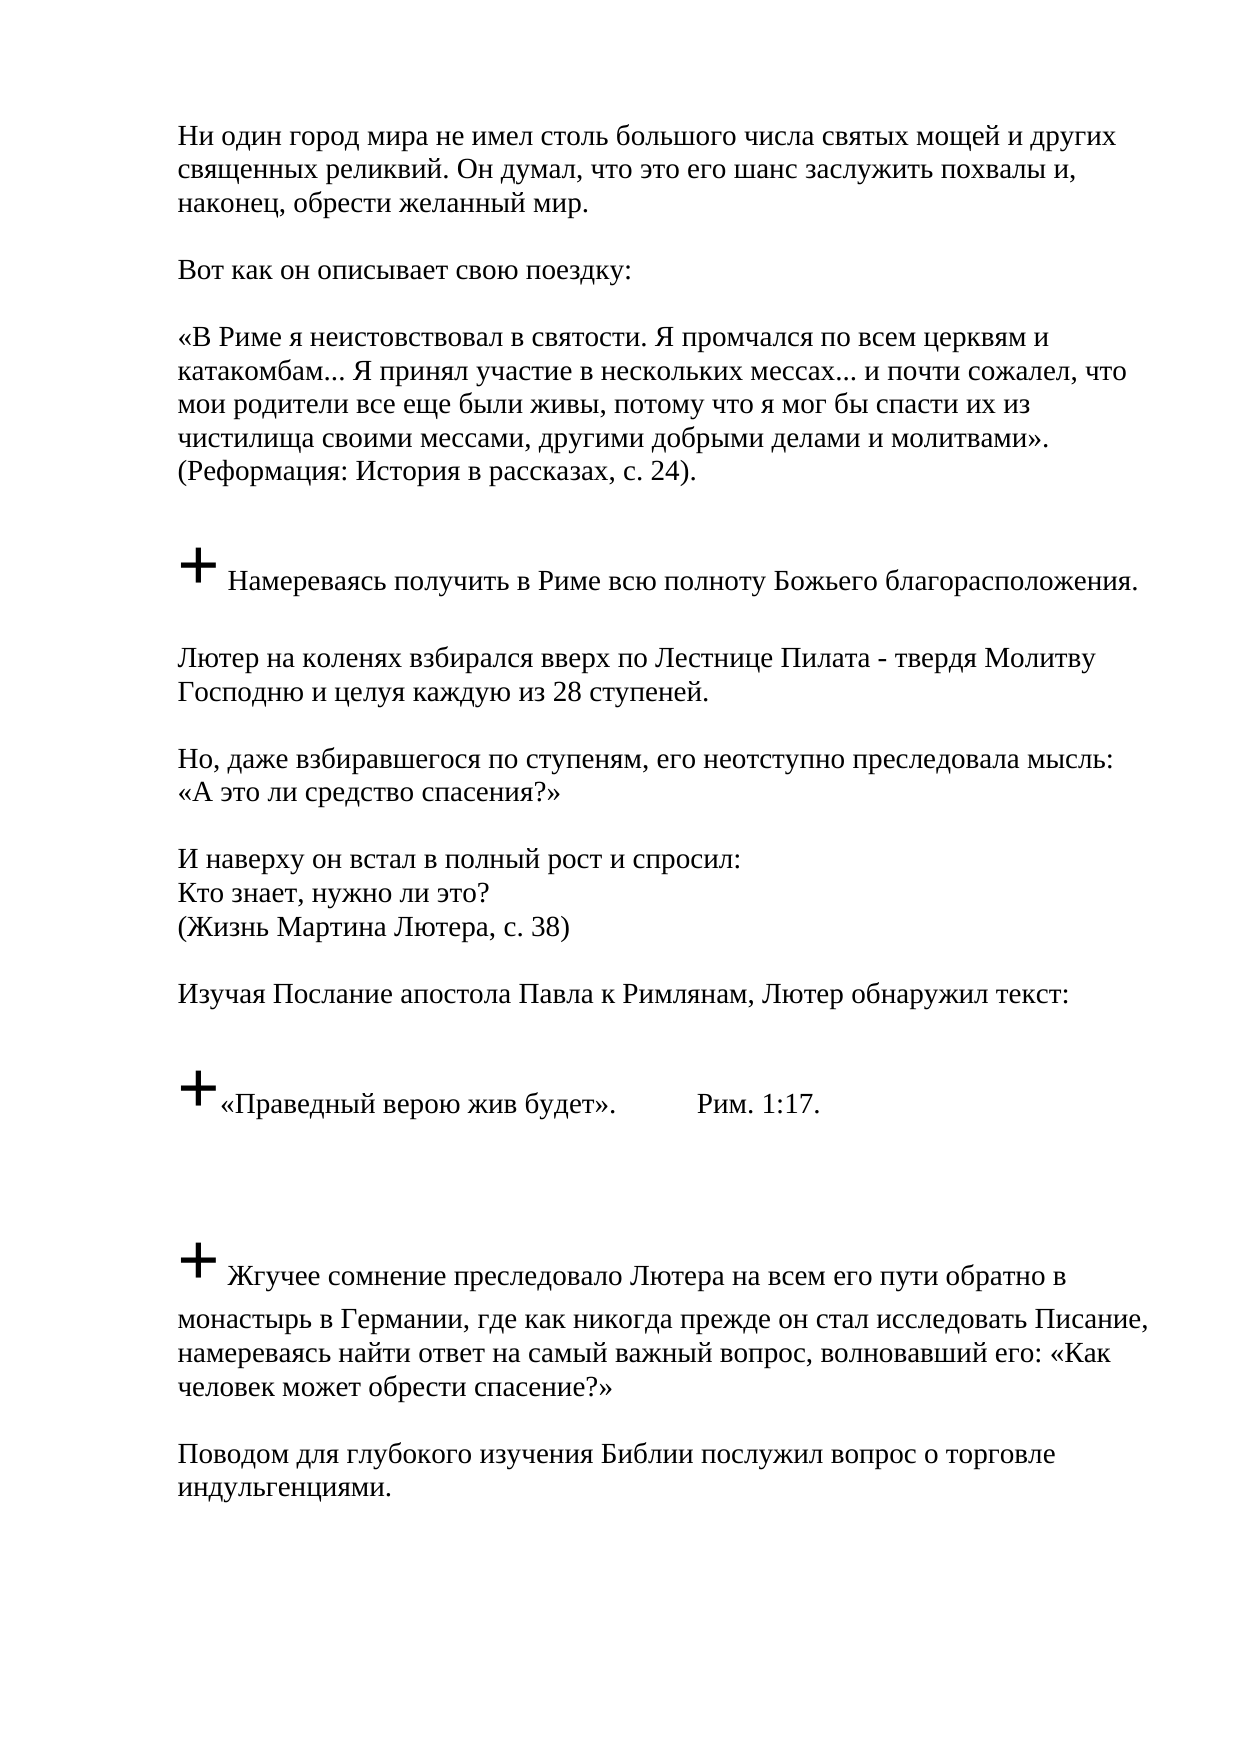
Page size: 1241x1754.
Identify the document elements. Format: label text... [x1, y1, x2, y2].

text Но, даже взбиравшегося по ступеням, его неотступно преследовала мысль: «А это ли средство спасения?» [177, 741, 1152, 808]
text +«Праведный верою жив будет». Рим. 1:17. [177, 1043, 1152, 1129]
text И наверху он встал в полный рост и спросил: [177, 842, 1152, 875]
text Кто знает, нужно ли это? [177, 875, 1152, 909]
text Вот как он описывает свою поездку: [177, 252, 1152, 286]
text Ни один город мира не имел столь большого числа святых мощей и других священных реликвий. Он думал, что это его шанс заслужить похвалы и, наконец, обрести желанный мир. [177, 118, 1152, 219]
text + Жгучее сомнение преследовало Лютера на всем его пути обратно в монастырь в Германии, где как никогда прежде он стал исследовать Писание, намереваясь найти ответ на самый важный вопрос, волновавший его: «Как человек может обрести спасение?» [177, 1215, 1152, 1402]
text «В Риме я неистовствовал в святости. Я промчался по всем церквям и катакомбам... Я принял участие в нескольких мессах... и почти сожалел, что мои родители все еще были живы, потому что я мог бы спасти их из чистилища своими мессами, другими добрыми делами и молитвами». (Реформация: История в рассказах, с. 24). [177, 319, 1152, 487]
text + Намереваясь получить в Риме всю полноту Божьего благорасположения. [177, 521, 1152, 607]
text Изучая Послание апостола Павла к Римлянам, Лютер обнаружил текст: [177, 976, 1152, 1009]
text (Жизнь Мартина Лютера, с. 38) [177, 909, 1152, 942]
text Поводом для глубокого изучения Библии послужил вопрос о торговле индульгенциями. [177, 1436, 1152, 1503]
text Лютер на коленях взбирался вверх по Лестнице Пилата - твердя Молитву Господню и целуя каждую из 28 ступеней. [177, 640, 1152, 707]
